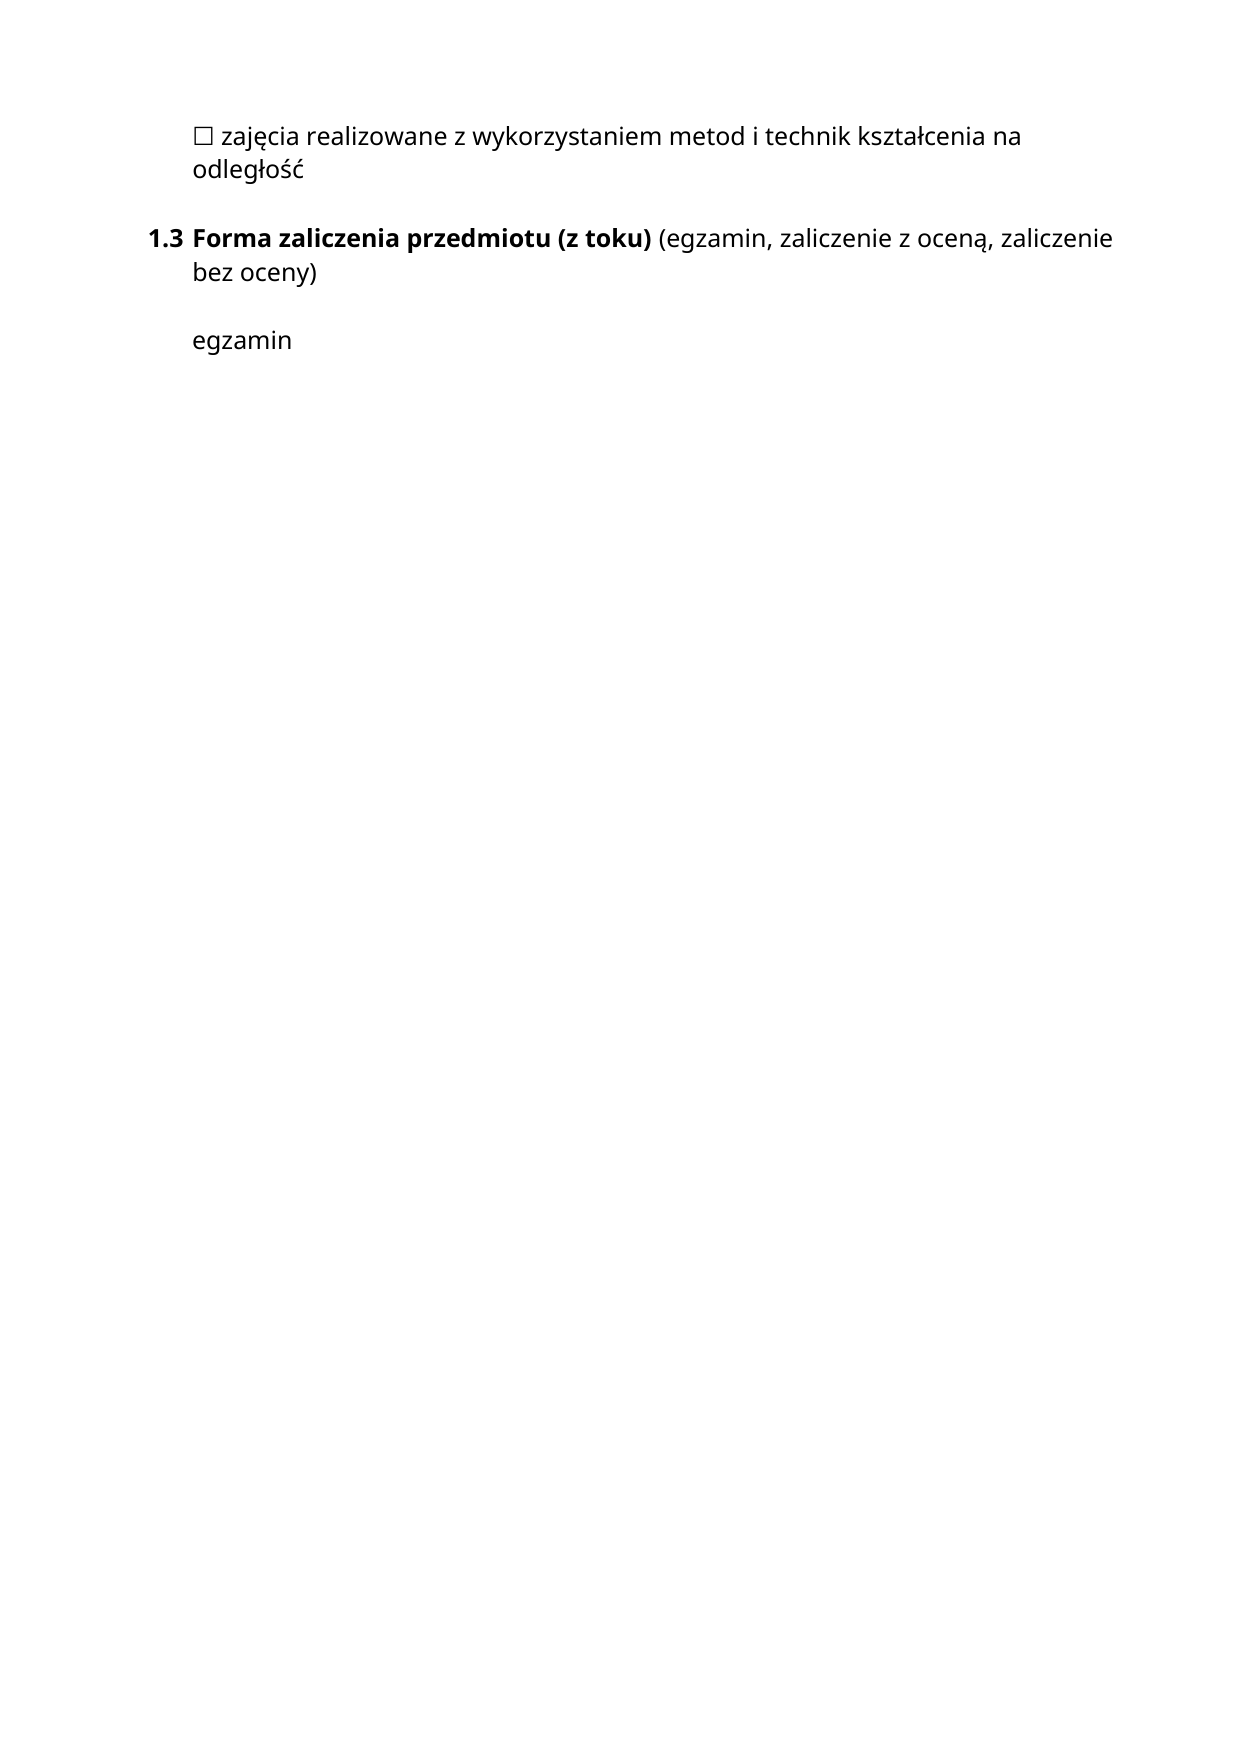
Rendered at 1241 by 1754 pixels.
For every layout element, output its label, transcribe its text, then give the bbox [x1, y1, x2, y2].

text ☐ zajęcia realizowane z wykorzystaniem metod i technik kształcenia na odległość [192, 118, 1122, 186]
text egzamin [118, 322, 1122, 357]
text 1.3 Forma zaliczenia przedmiotu (z toku) (egzamin, zaliczenie z oceną, zaliczenie bez oceny) [148, 220, 1122, 288]
